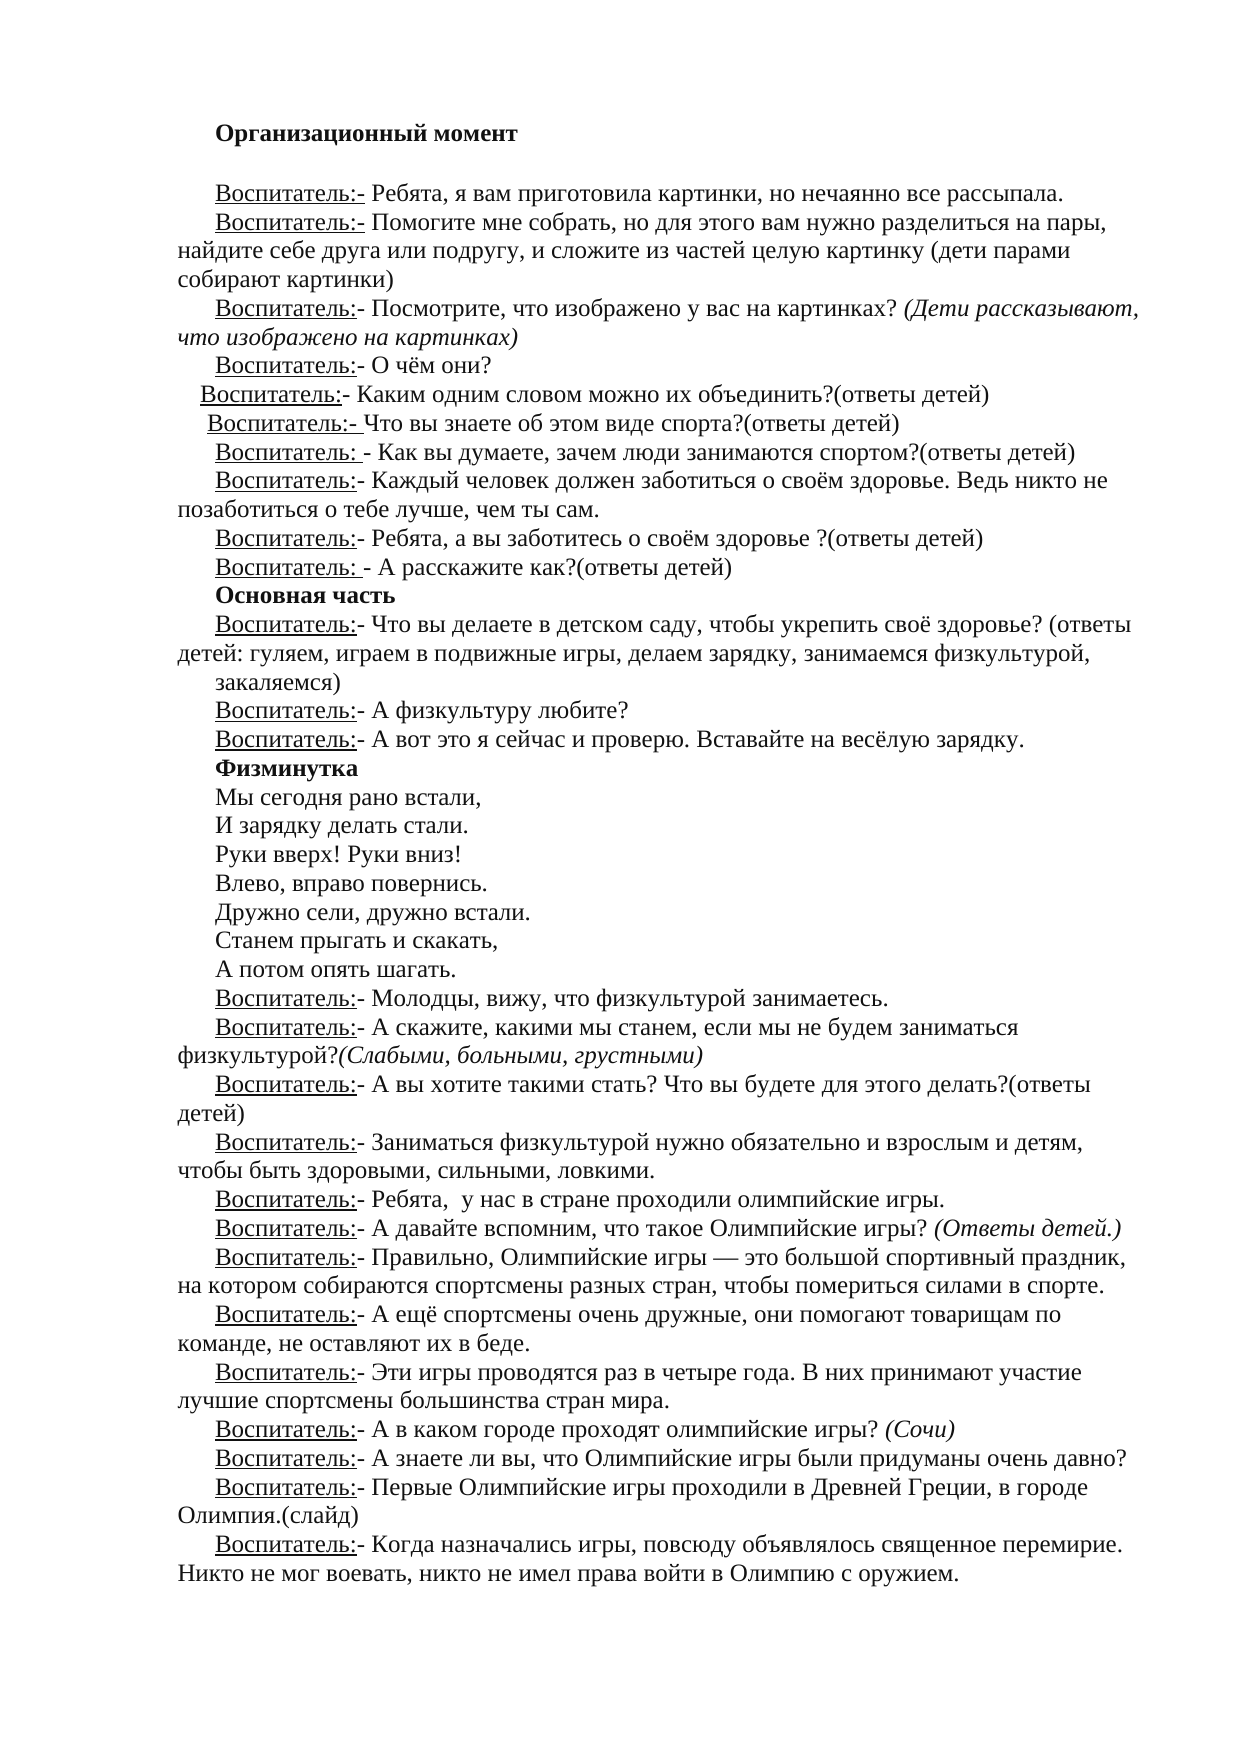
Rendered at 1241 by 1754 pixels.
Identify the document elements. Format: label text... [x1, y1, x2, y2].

text Руки вверх! Руки вниз! [177, 839, 1152, 868]
text Воспитатель:- Каждый человек должен заботиться о своём здоровье. Ведь никто не позаботиться о тебе лучше, чем ты сам. [177, 466, 1152, 523]
text Воспитатель:- А в каком городе проходят олимпийские игры? (Сочи) [177, 1414, 1152, 1443]
text Воспитатель:- Помогите мне собрать, но для этого вам нужно разделиться на пары, найдите себе друга или подругу, и сложите из частей целую картинку (дети парами собирают картинки) [177, 207, 1152, 293]
text Физминутка [177, 753, 1152, 782]
text Станем прыгать и скакать, [177, 926, 1152, 954]
text Дружно сели, дружно встали. [177, 897, 1152, 926]
text Основная часть [177, 581, 1152, 609]
text Организационный момент [177, 118, 1152, 147]
text Воспитатель:- Каким одним словом можно их объединить?(ответы детей) Воспитатель:- Что вы знаете об этом виде спорта?(ответы детей) [200, 379, 1152, 437]
text Воспитатель:- Ребята, я вам приготовила картинки, но нечаянно все рассыпала. [177, 178, 1152, 207]
text Воспитатель:- О чём они? [177, 351, 1152, 379]
text Воспитатель:- Посмотрите, что изображено у вас на картинках? (Дети рассказывают, что изображено на картинках) [177, 293, 1152, 351]
text закаляемся) [177, 667, 1152, 696]
text Воспитатель:- Когда назначались игры, повсюду объявлялось священное перемирие. Никто не мог воевать, никто не имел права войти в Олимпию с оружием. [177, 1529, 1152, 1587]
text Мы сегодня рано встали, [177, 782, 1152, 811]
text Воспитатель:- Ребята, а вы заботитесь о своём здоровье ?(ответы детей) [177, 523, 1152, 552]
text Воспитатель:- А вот это я сейчас и проверю. Вставайте на весёлую зарядку. [177, 724, 1152, 753]
text Воспитатель:- А знаете ли вы, что Олимпийские игры были придуманы очень давно? [177, 1443, 1152, 1472]
text Воспитатель:- Правильно, Олимпийские игры — это большой спортивный праздник, на котором собираются спортсмены разных стран, чтобы помериться силами в спорте. [177, 1242, 1152, 1299]
text Воспитатель:- Ребята, у нас в стране проходили олимпийские игры. [177, 1184, 1152, 1213]
text А потом опять шагать. [177, 954, 1152, 983]
text Воспитатель:- Эти игры проводятся раз в четыре года. В них принимают участие лучшие спортсмены большинства стран мира. [177, 1357, 1152, 1414]
text И зарядку делать стали. [177, 811, 1152, 839]
text Воспитатель:- А физкультуру любите? [177, 696, 1152, 724]
text Воспитатель:- Молодцы, вижу, что физкультурой занимаетесь. [177, 983, 1152, 1012]
text Воспитатель:- А давайте вспомним, что такое Олимпийские игры? (Ответы детей.) [177, 1213, 1152, 1242]
text Влево, вправо повернись. [177, 868, 1152, 897]
text Воспитатель:- Первые Олимпийские игры проходили в Древней Греции, в городе Олимпия.(слайд) [177, 1472, 1152, 1529]
text Воспитатель:- А вы хотите такими стать? Что вы будете для этого делать?(ответы детей) [177, 1069, 1152, 1127]
text Воспитатель:- А ещё спортсмены очень дружные, они помогают товарищам по команде, не оставляют их в беде. [177, 1299, 1152, 1357]
text Воспитатель:- Что вы делаете в детском саду, чтобы укрепить своё здоровье? (ответы детей: гуляем, играем в подвижные игры, делаем зарядку, занимаемся физкультурой, [177, 609, 1152, 667]
text Воспитатель:- А скажите, какими мы станем, если мы не будем заниматься физкультурой?(Слабыми, больными, грустными) [177, 1012, 1152, 1069]
text Воспитатель: - А расскажите как?(ответы детей) [177, 552, 1152, 581]
text Воспитатель:- Заниматься физкультурой нужно обязательно и взрослым и детям, чтобы быть здоровыми, сильными, ловкими. [177, 1127, 1152, 1184]
text Воспитатель: - Как вы думаете, зачем люди занимаются спортом?(ответы детей) [177, 437, 1152, 466]
